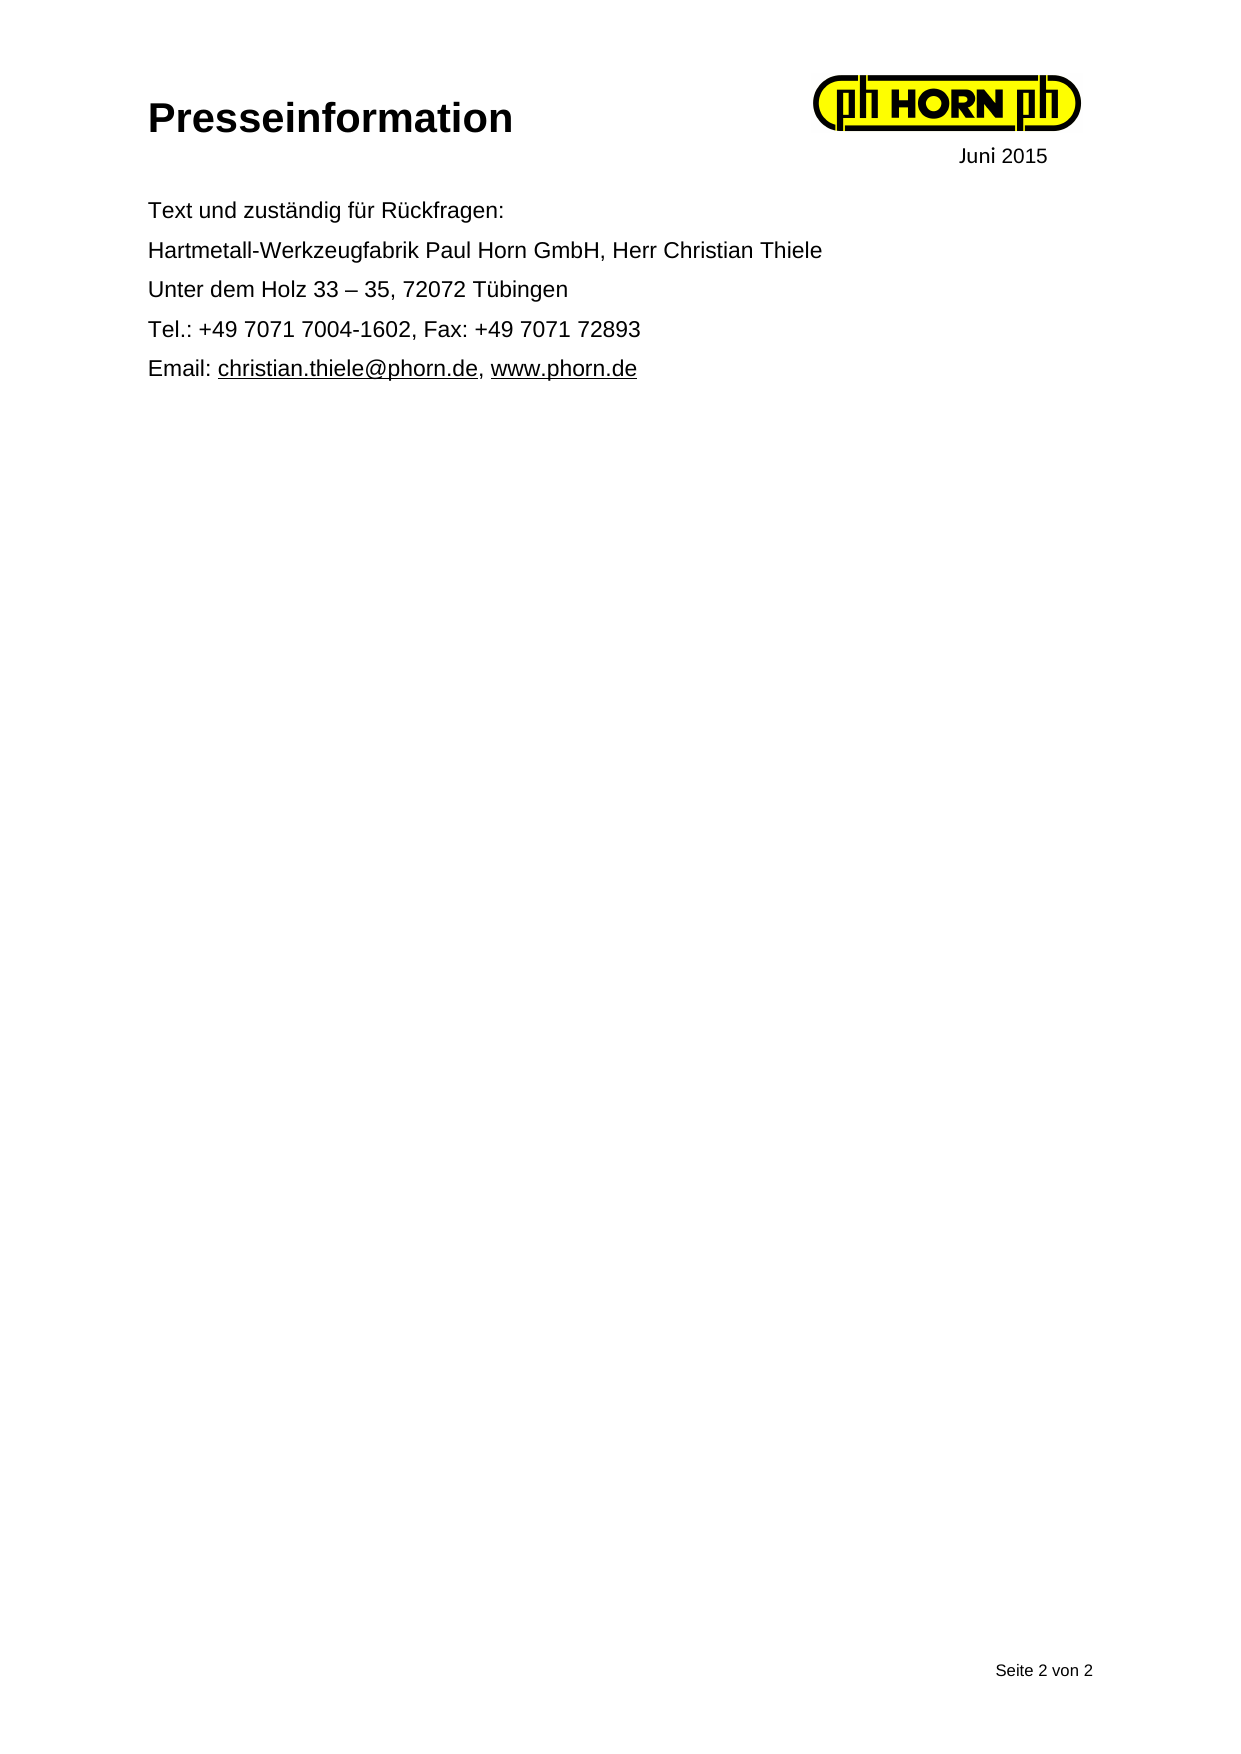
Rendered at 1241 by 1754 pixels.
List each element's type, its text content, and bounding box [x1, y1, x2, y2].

text Hartmetall-Werkzeugfabrik Paul Horn GmbH, Herr Christian Thiele [148, 237, 1093, 263]
text Unter dem Holz 33 – 35, 72072 Tübingen [148, 276, 1093, 302]
text Tel.: +49 7071 7004-1602, Fax: +49 7071 72893 [148, 316, 1093, 342]
picture [811, 73, 1083, 133]
text Text und zuständig für Rückfragen: [148, 197, 1093, 223]
text Email: christian.thiele@phorn.de, www.phorn.de [148, 355, 1093, 381]
